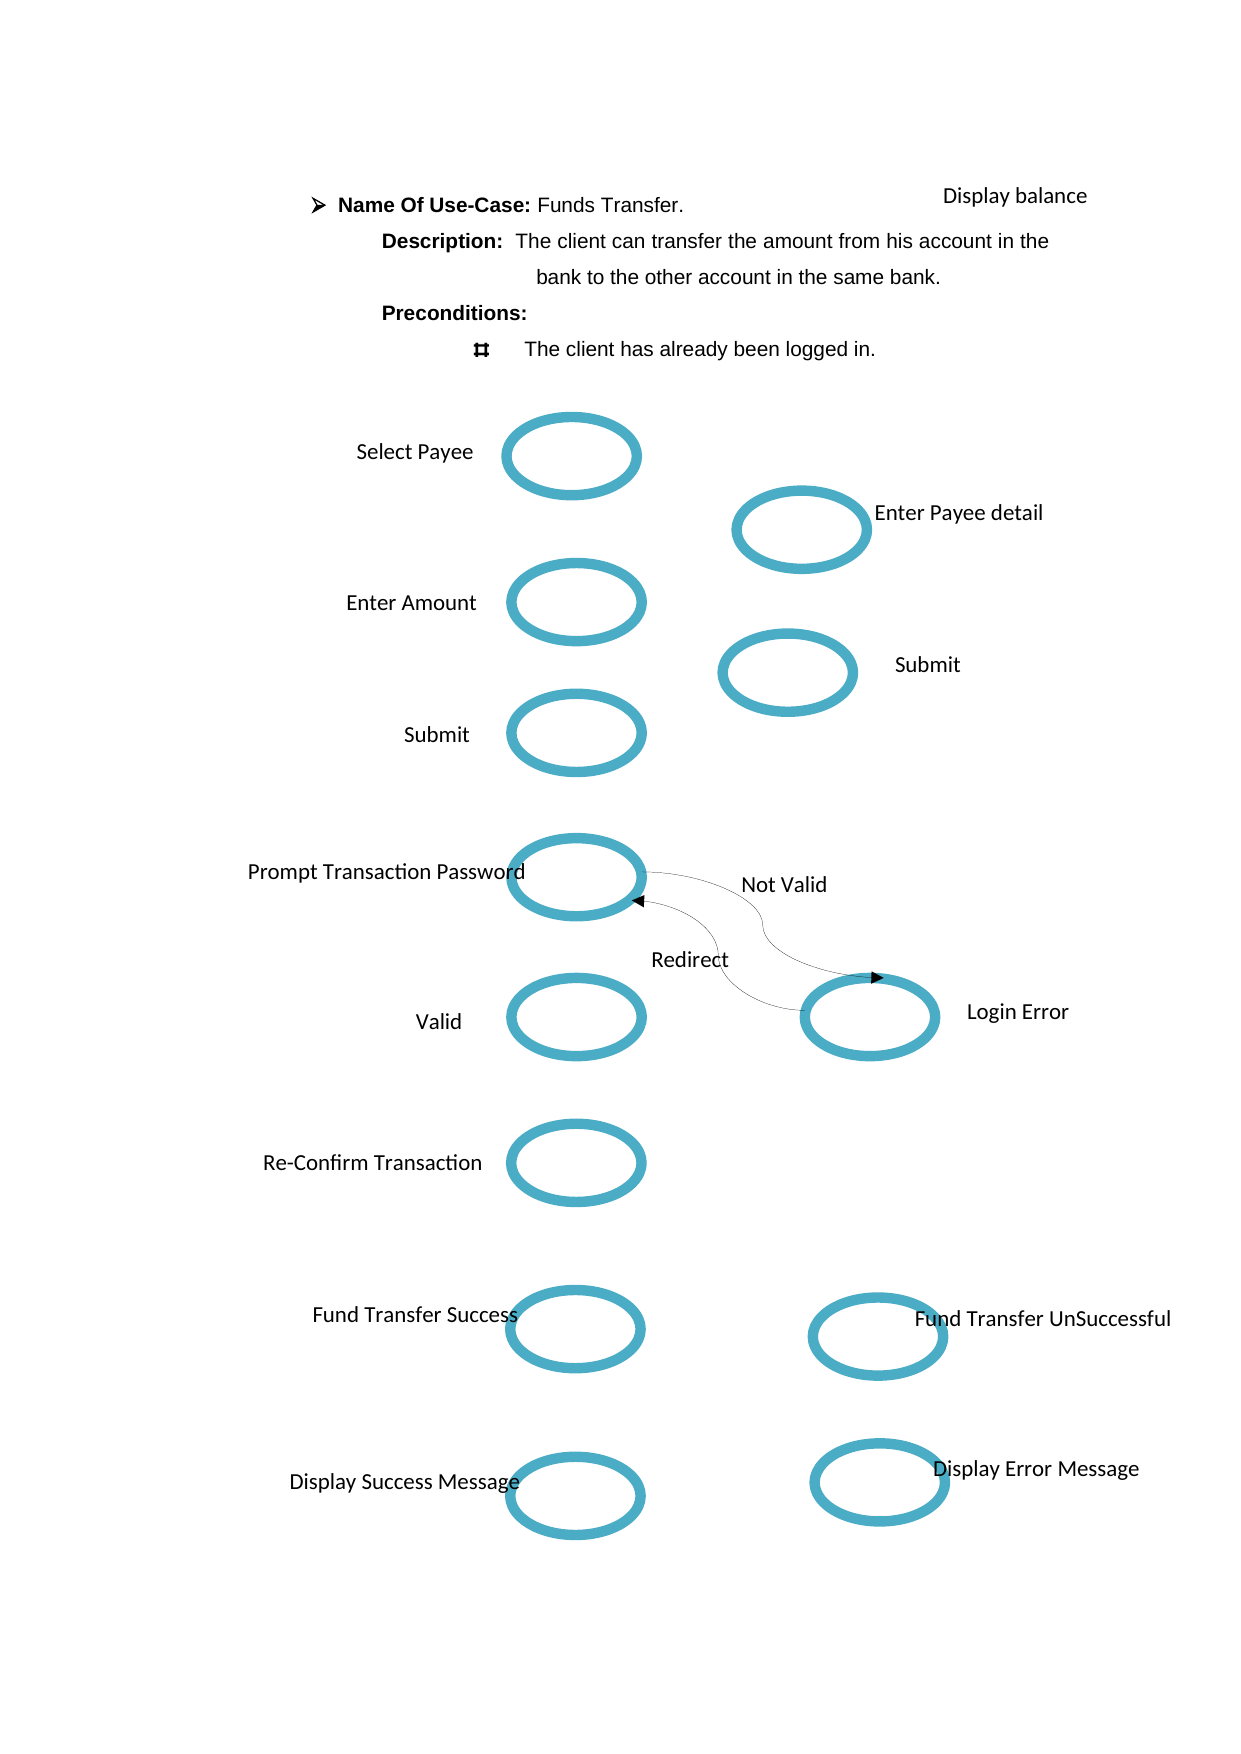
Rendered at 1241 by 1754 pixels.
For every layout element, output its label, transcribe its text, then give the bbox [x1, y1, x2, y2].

list The client has already been logged in. [471, 337, 1050, 361]
picture [471, 340, 489, 357]
list Description: The client can transfer the amount from his account in the bank to the other account in the same bank. [382, 229, 1050, 289]
list Preconditions: [382, 301, 1050, 325]
list Name Of Use-Case: Funds Transfer. [310, 193, 1050, 217]
